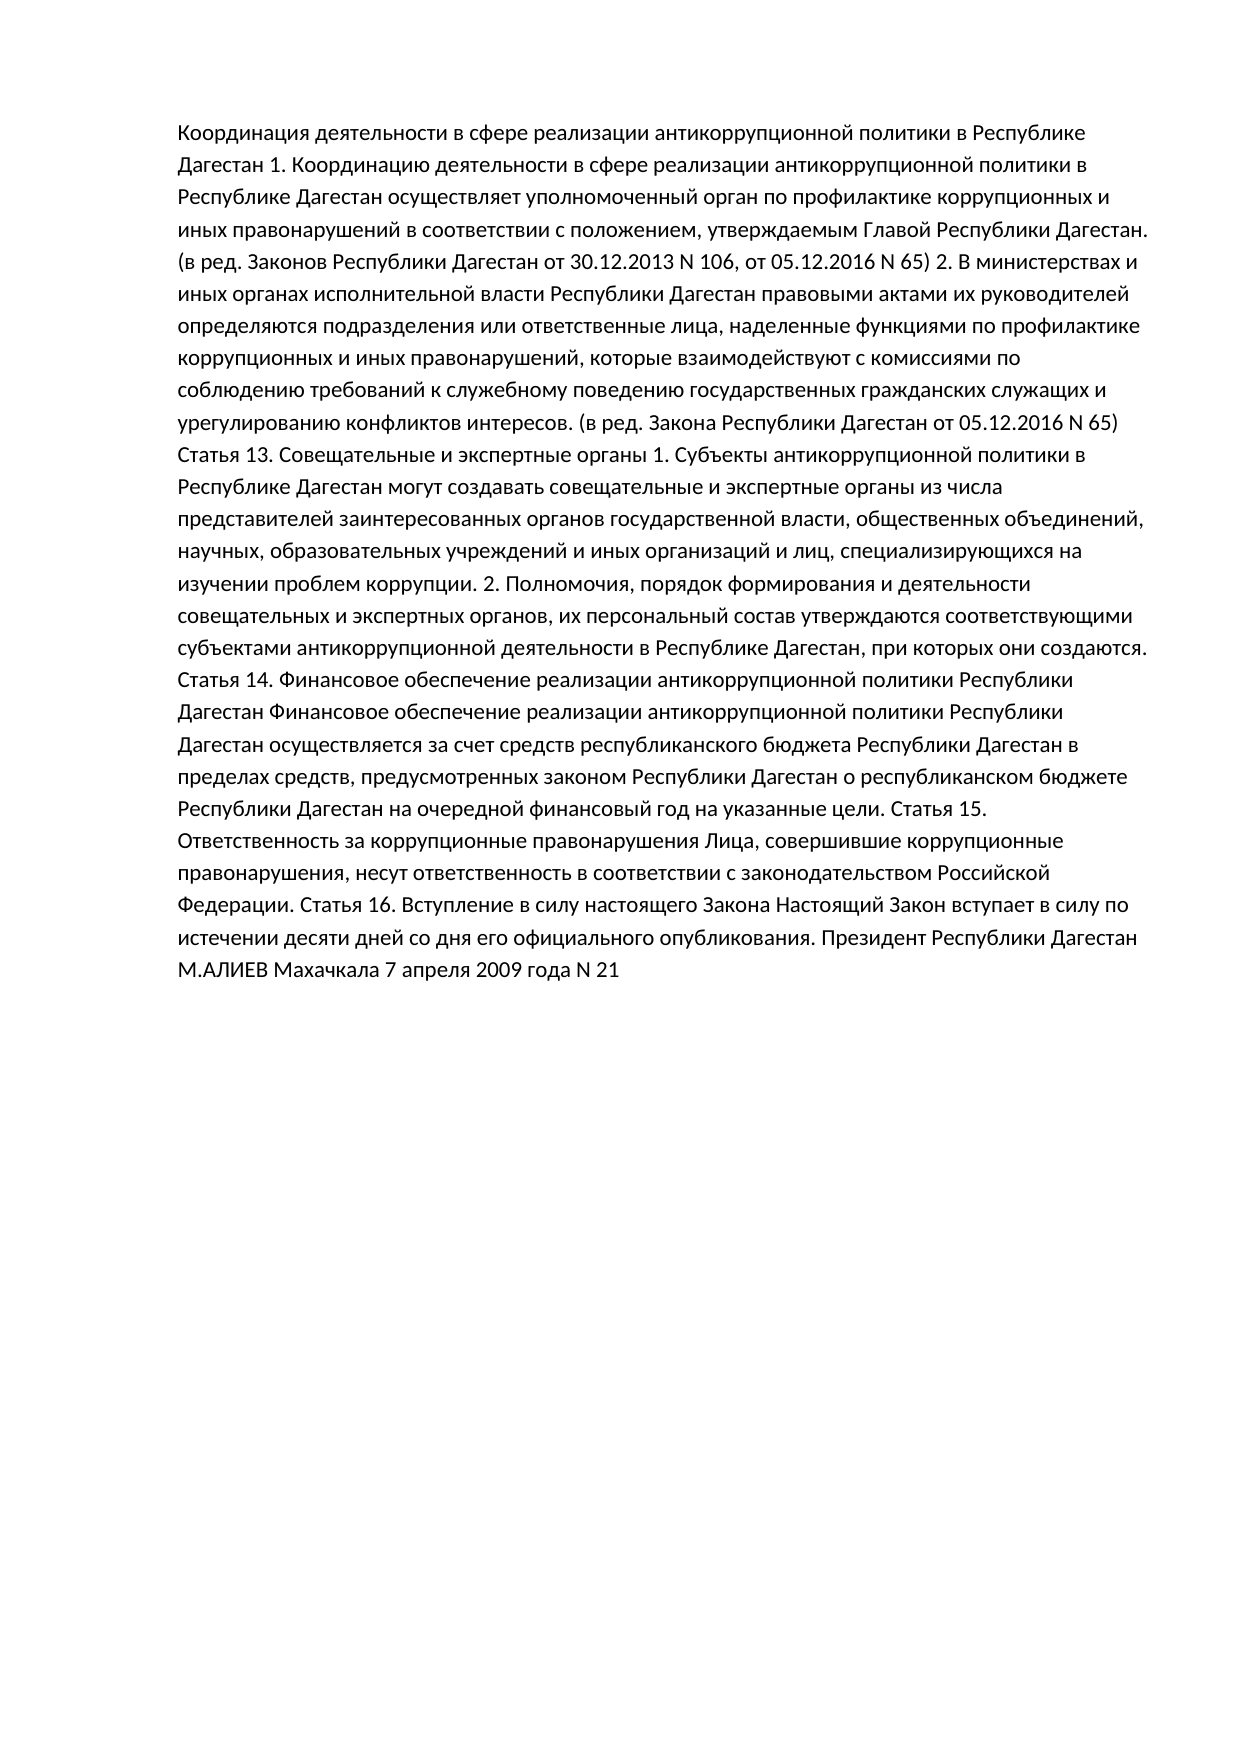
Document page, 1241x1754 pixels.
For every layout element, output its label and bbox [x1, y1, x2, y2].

text [177, 118, 1152, 983]
